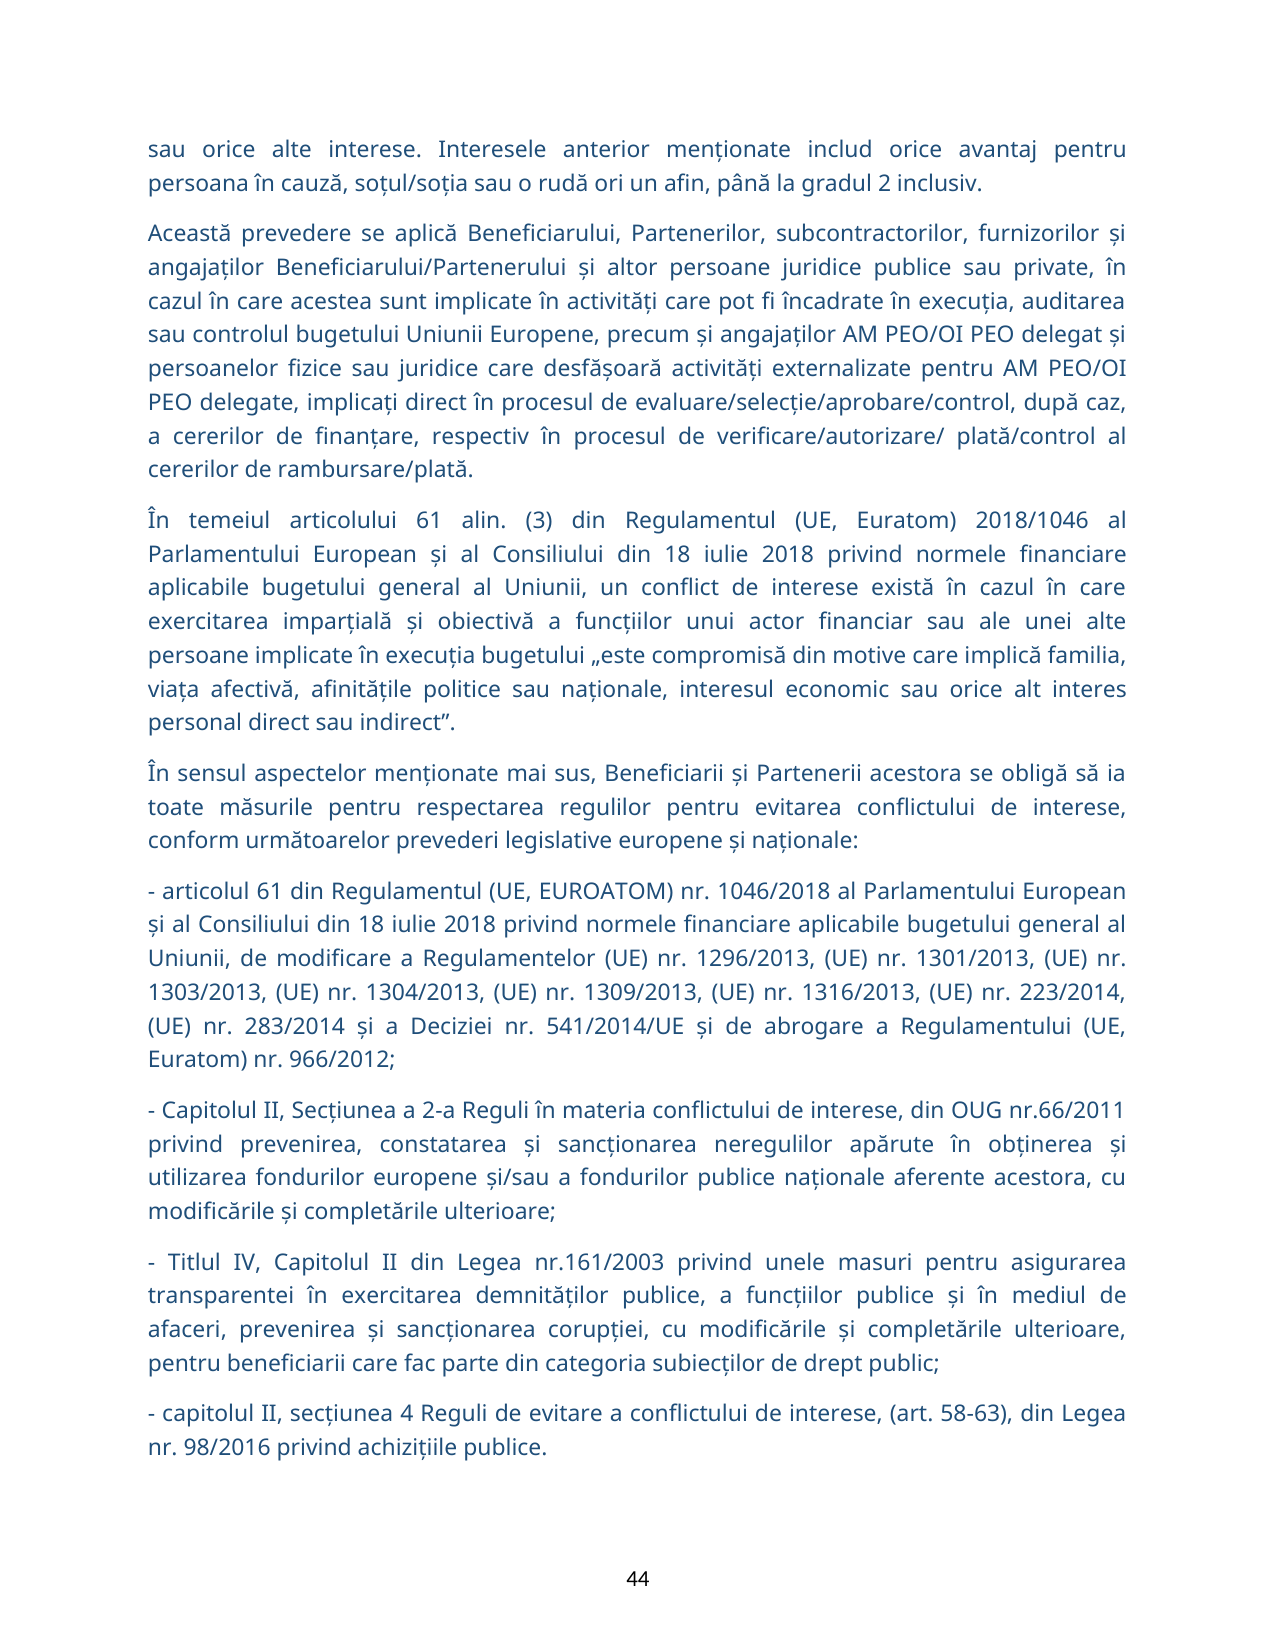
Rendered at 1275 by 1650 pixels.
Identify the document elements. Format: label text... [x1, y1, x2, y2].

text - capitolul II, secțiunea 4 Reguli de evitare a conflictului de interese, (art. 58-63), din Legea nr. 98/2016 privind achizițiile publice. [148, 1397, 1127, 1462]
text Această prevedere se aplică Beneficiarului, Partenerilor, subcontractorilor, furnizorilor și angajaților Beneficiarului/Partenerului și altor persoane juridice publice sau private, în cazul în care acestea sunt implicate în activități care pot fi încadrate în execuția, auditarea sau controlul bugetului Uniunii Europene, precum și angajaților AM PEO/OI PEO delegat și persoanelor fizice sau juridice care desfășoară activități externalizate pentru AM PEO/OI PEO delegate, implicați direct în procesul de evaluare/selecție/aprobare/control, după caz, a cererilor de finanțare, respectiv în procesul de verificare/autorizare/ plată/control al cererilor de rambursare/plată. [148, 217, 1127, 484]
text În sensul aspectelor menționate mai sus, Beneficiarii și Partenerii acestora se obligă să ia toate măsurile pentru respectarea regulilor pentru evitarea conflictului de interese, conform următoarelor prevederi legislative europene și naționale: [148, 757, 1127, 855]
text În temeiul articolului 61 alin. (3) din Regulamentul (UE, Euratom) 2018/1046 al Parlamentului European și al Consiliului din 18 iulie 2018 privind normele financiare aplicabile bugetului general al Uniunii, un conflict de interese există în cazul în care exercitarea imparțială și obiectivă a funcțiilor unui actor financiar sau ale unei alte persoane implicate în execuția bugetului „este compromisă din motive care implică familia, viața afectivă, afinitățile politice sau naționale, interesul economic sau orice alt interes personal direct sau indirect”. [148, 504, 1127, 737]
text - articolul 61 din Regulamentul (UE, EUROATOM) nr. 1046/2018 al Parlamentului European și al Consiliului din 18 iulie 2018 privind normele financiare aplicabile bugetului general al Uniunii, de modificare a Regulamentelor (UE) nr. 1296/2013, (UE) nr. 1301/2013, (UE) nr. 1303/2013, (UE) nr. 1304/2013, (UE) nr. 1309/2013, (UE) nr. 1316/2013, (UE) nr. 223/2014, (UE) nr. 283/2014 și a Deciziei nr. 541/2014/UE și de abrogare a Regulamentului (UE, Euratom) nr. 966/2012; [148, 874, 1127, 1074]
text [148, 133, 1127, 198]
text - Titlul IV, Capitolul II din Legea nr.161/2003 privind unele masuri pentru asigurarea transparentei în exercitarea demnităților publice, a funcțiilor publice și în mediul de afaceri, prevenirea și sancționarea corupției, cu modificările și completările ulterioare, pentru beneficiarii care fac parte din categoria subiecților de drept public; [148, 1245, 1127, 1378]
text - Capitolul II, Secțiunea a 2-a Reguli în materia conflictului de interese, din OUG nr.66/2011 privind prevenirea, constatarea și sancționarea neregulilor apărute în obținerea și utilizarea fondurilor europene și/sau a fondurilor publice naționale aferente acestora, cu modificările și completările ulterioare; [148, 1094, 1127, 1226]
